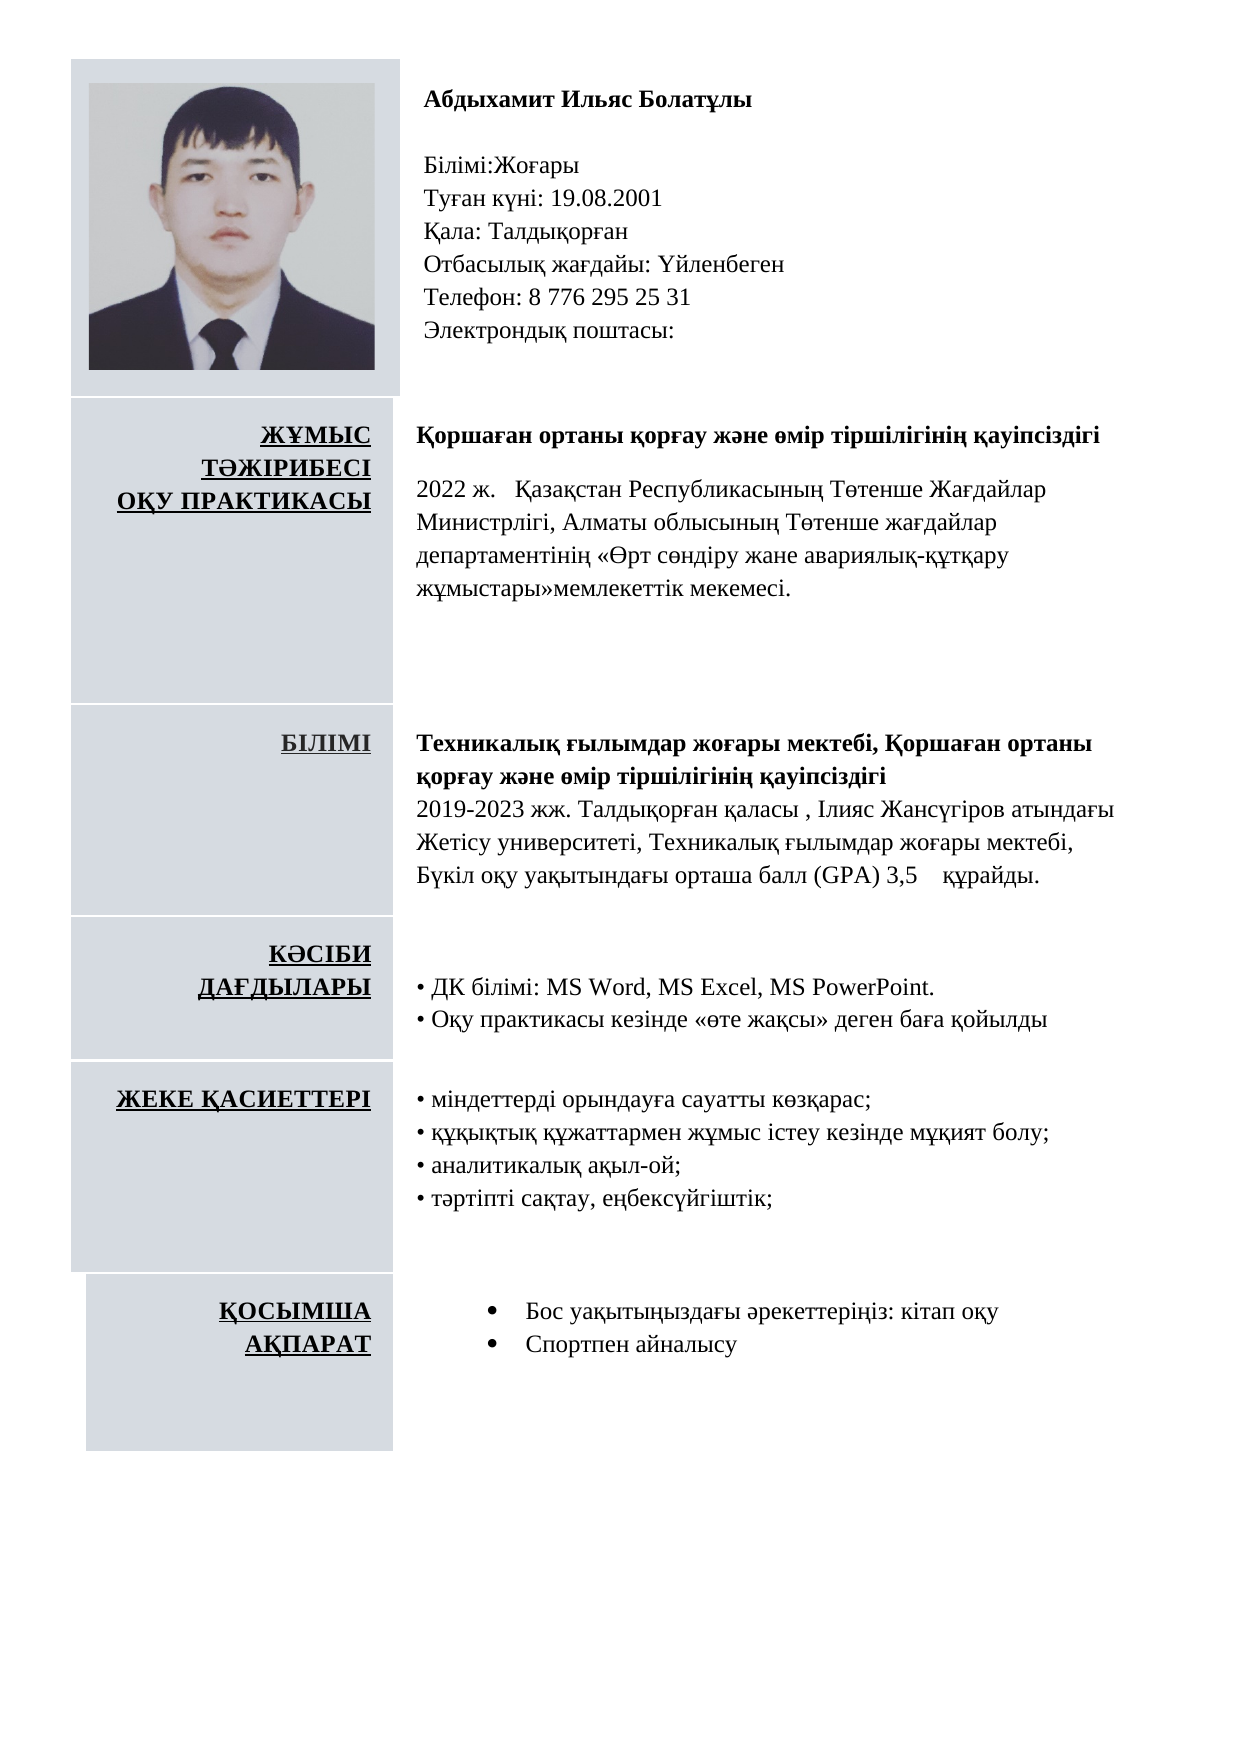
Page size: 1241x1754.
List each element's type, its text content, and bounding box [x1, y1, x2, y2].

table_cell ҚОСЫМША АҚПАРАТ [86, 1274, 393, 1451]
table_cell ЖҰМЫС ТӘЖІРИБЕСІ ОҚУ ПРАКТИКАСЫ [71, 398, 393, 703]
table_cell Бос уақытыңыздағы әрекеттеріңіз: кітап оқу Спортпен айналысу [395, 1274, 1194, 1451]
table_cell БІЛІМІ [71, 705, 393, 915]
table_header [71, 59, 400, 396]
table_cell КӘСІБИ ДАҒДЫЛАРЫ [71, 917, 393, 1059]
table_cell Қоршаған ортаны қорғау және өмір тіршілігінің қауіпсіздігі 2022 ж. Қазақстан Республикасының Төтенше Жағдайлар Министрлігі, Алматы облысының Төтенше жағдайлар департаментінің «Өрт сөндіру жане авариялық-құтқару жұмыстары»мемлекеттік мекемесі. [395, 398, 1194, 703]
table_cell Техникалық ғылымдар жоғары мектебі, Қоршаған ортаны қорғау және өмір тіршілігінің қауіпсіздігі 2019-2023 жж. Талдықорған қаласы , Ілияс Жансүгіров атындағы Жетісу университеті, Техникалық ғылымдар жоғары мектебі, Бүкіл оқу уақытындағы орташа балл (GPA) 3,5 құрайды. [395, 705, 1194, 915]
table_header Абдыхамит Ильяс Болатұлы Білімі:Жоғары Туған күні: 19.08.2001 Қала: Талдықорған Отбасылық жағдайы: Үйленбеген Телефон: 8 776 295 25 31 Электрондық поштасы: [402, 61, 1201, 396]
picture [88, 83, 375, 370]
table_cell • міндеттерді орындауға сауатты көзқарас; • құқықтық құжаттармен жұмыс істеу кезінде мұқият болу; • аналитикалық ақыл-ой; • тәртіпті сақтау, еңбексүйгіштік; [395, 1062, 1194, 1272]
table_cell • ДК білімі: MS Word, MS Excel, MS PowerPoint. • Оқу практикасы кезінде «өте жақсы» деген баға қойылды [395, 917, 1194, 1059]
table_cell ЖЕКЕ ҚАСИЕТТЕРІ [71, 1062, 393, 1272]
